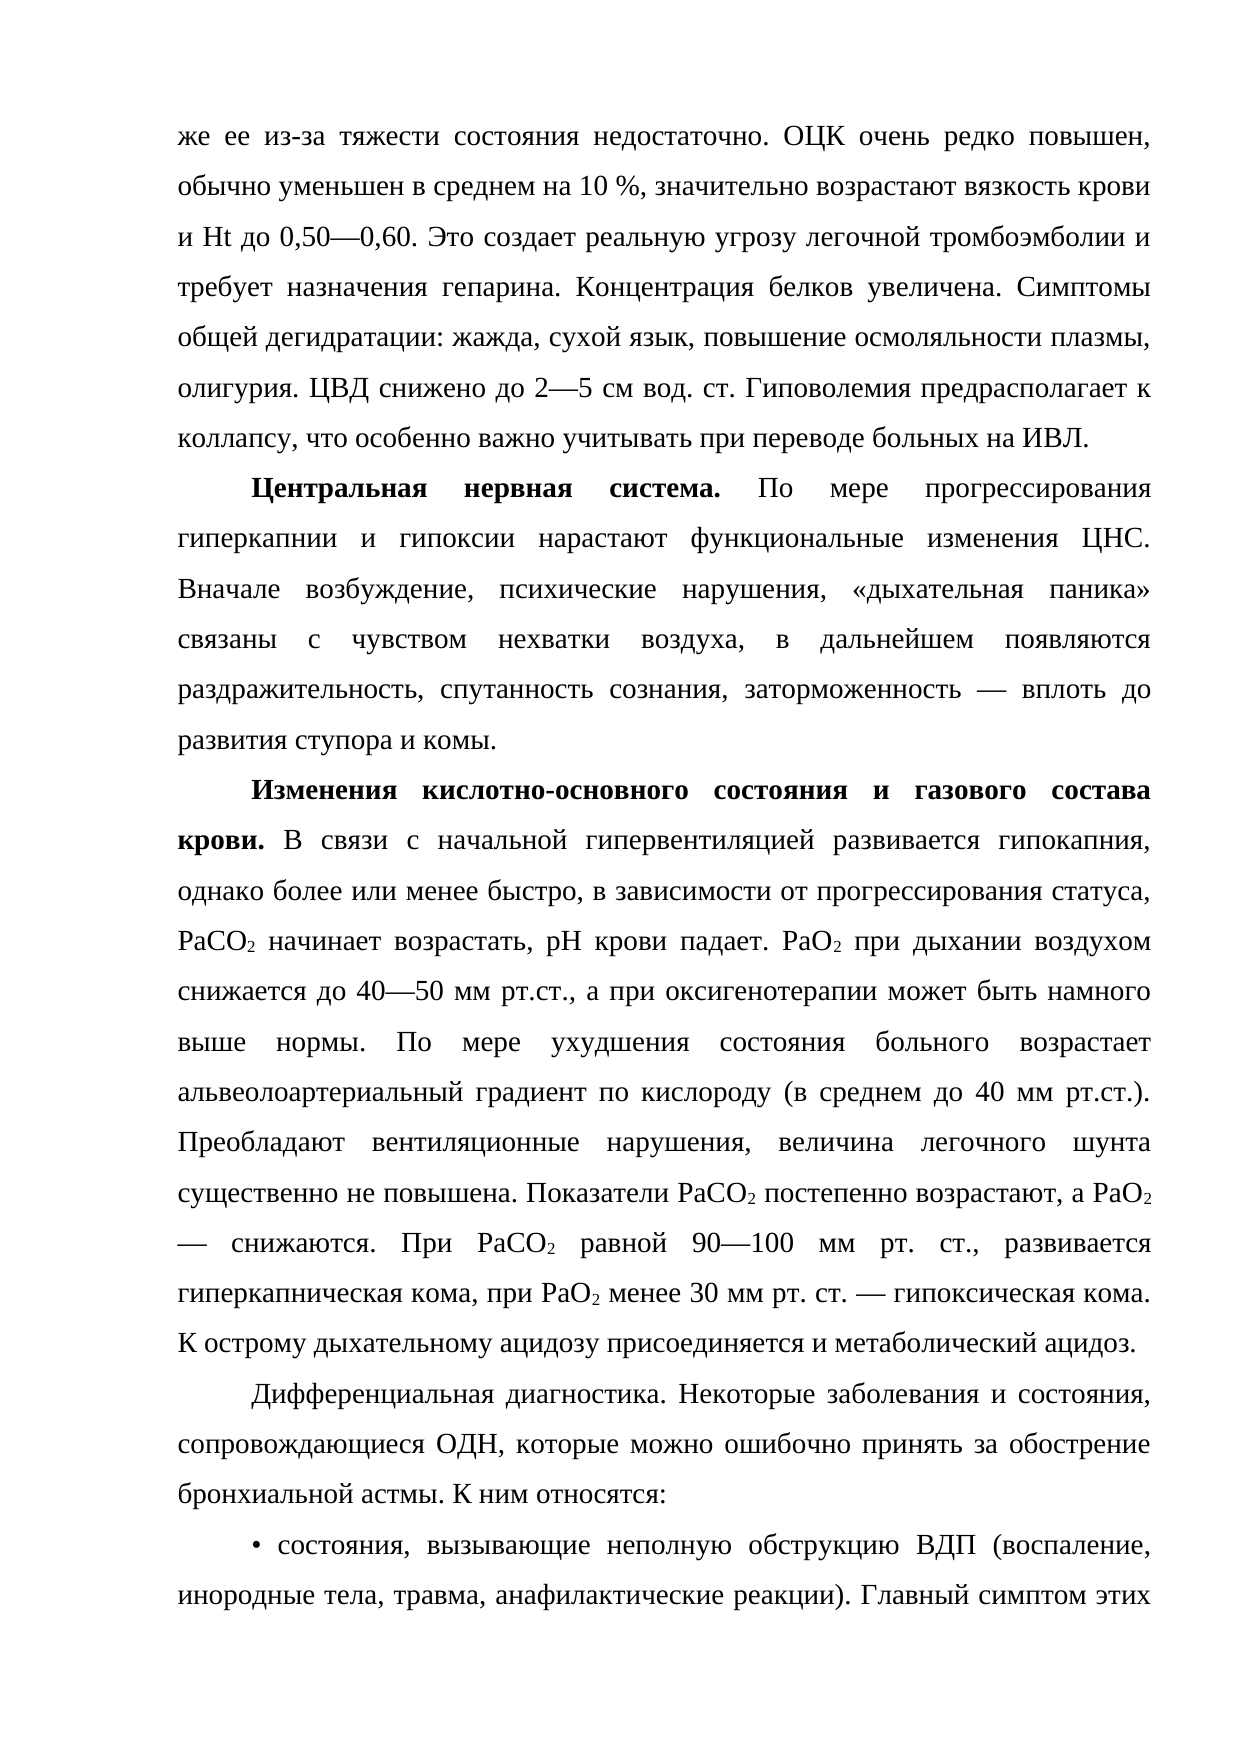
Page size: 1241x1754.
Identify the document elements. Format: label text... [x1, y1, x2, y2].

text Центральная нервная система. По мере прогрессирования гиперкапнии и гипоксии нарастают функциональные изменения ЦНС. Вначале возбуждение, психические нарушения, «дыхательная паника» связаны с чувством нехватки воздуха, в дальнейшем появляются раздражительность, спутанность сознания, заторможенность — вплоть до развития ступора и комы. [177, 470, 1152, 755]
text Дифференциальная диагностика. Некоторые заболевания и состояния, сопровождающиеся ОДН, которые можно ошибочно принять за обострение бронхиальной астмы. К ним относятся: [177, 1376, 1152, 1510]
text Изменения кислотно-основного состояния и газового состава крови. В связи с начальной гипервентиляцией развивается гипокапния, однако более или менее быстро, в зависимости от прогрессирования статуса, РаСО2 начинает возрастать, рН крови падает. РаО2 при дыхании воздухом снижается до 40—50 мм рт.ст., а при оксигенотерапии может быть намного выше нормы. По мере ухудшения состояния больного возрастает альвеолоартериальный градиент по кислороду (в среднем до 40 мм рт.ст.). Преобладают вентиляционные нарушения, величина легочного шунта существенно не повышена. Показатели РаСО2 постепенно возрастают, а РаО2 — снижаются. При РаСО2 равной 90—100 мм рт. ст., развивается гиперкапническая кома, при РаО2 менее 30 мм рт. ст. — гипоксическая кома. К острому дыхательному ацидозу присоединяется и метаболический ацидоз. [177, 772, 1152, 1359]
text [177, 118, 1152, 453]
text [177, 1527, 1152, 1611]
